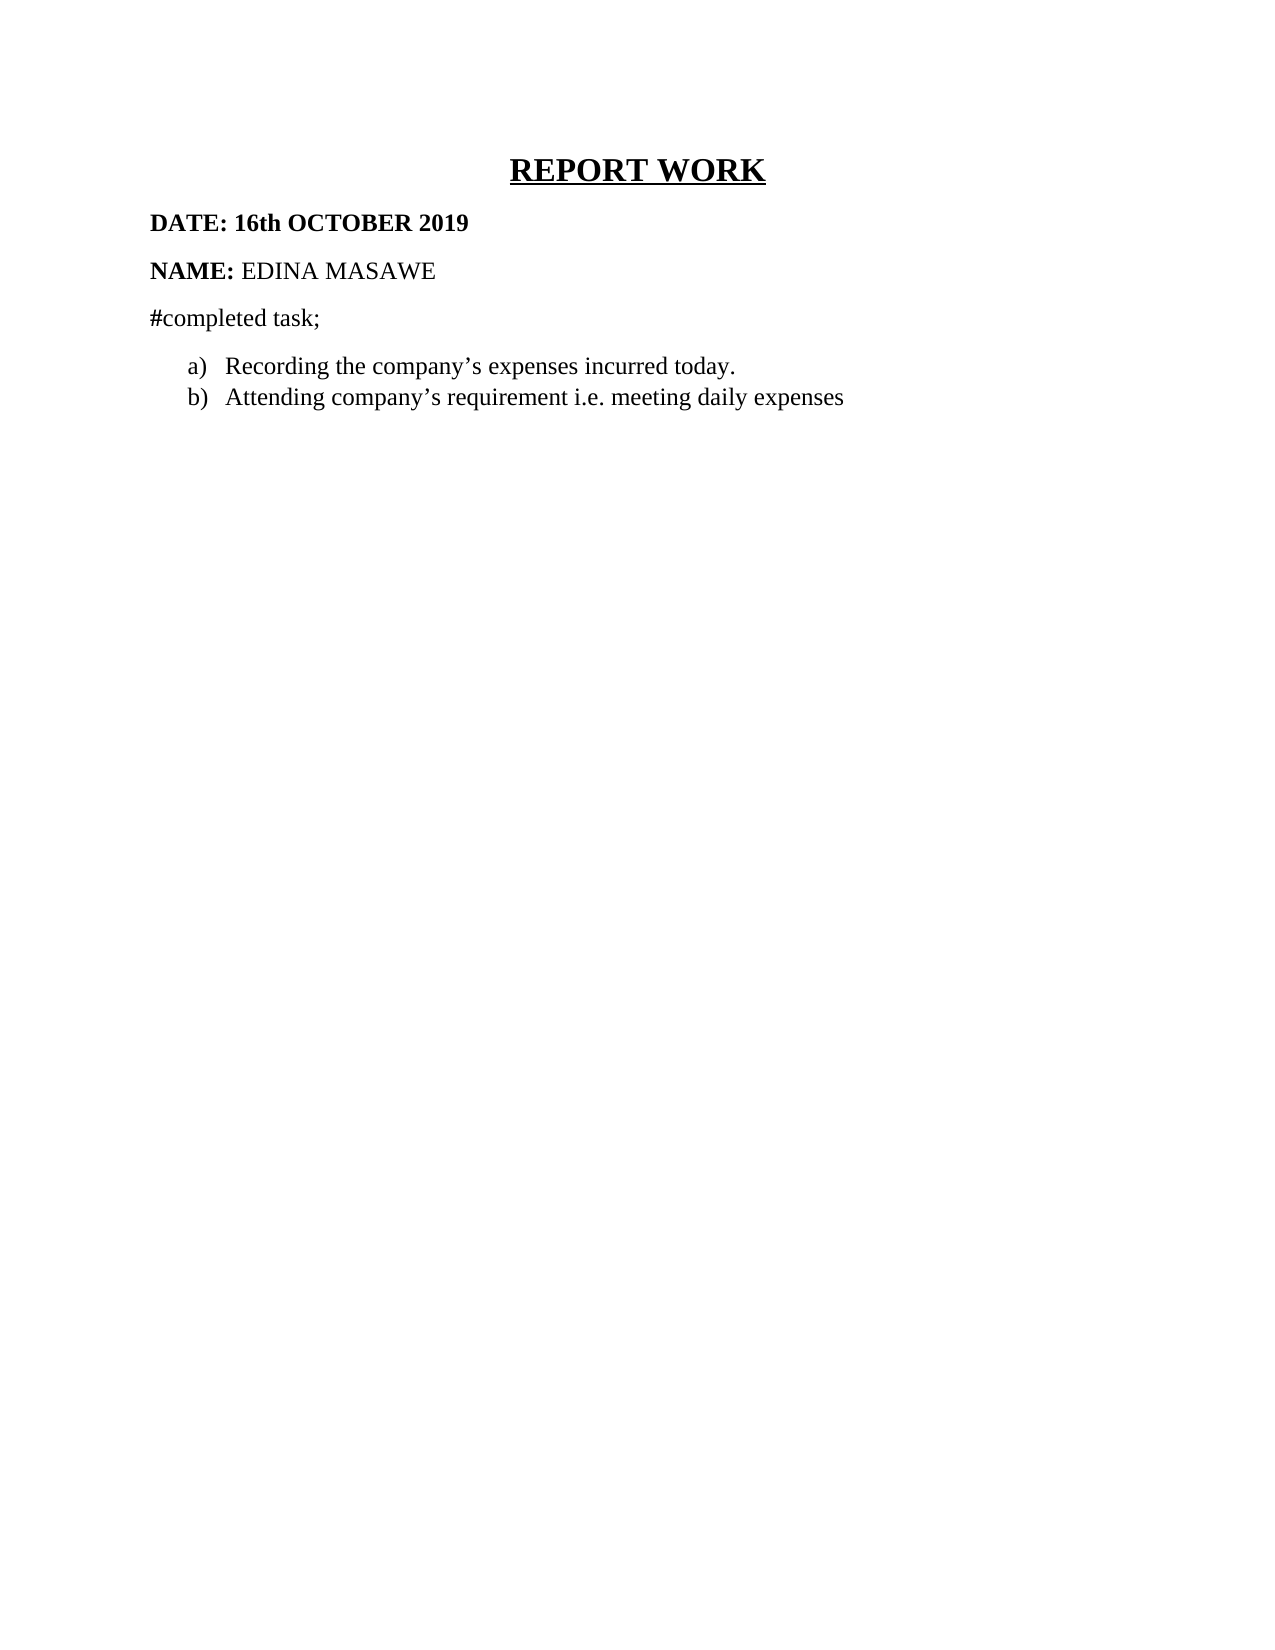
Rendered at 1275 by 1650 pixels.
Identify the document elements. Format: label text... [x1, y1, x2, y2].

text #completed task; [150, 303, 1125, 332]
list Attending company’s requirement i.e. meeting daily expenses [187, 382, 1125, 411]
text NAME: EDINA MASAWE [150, 256, 1125, 284]
text DATE: 16th OCTOBER 2019 [150, 208, 1125, 237]
list Recording the company’s expenses incurred today. [187, 351, 1125, 380]
text REPORT WORK [150, 150, 1125, 188]
